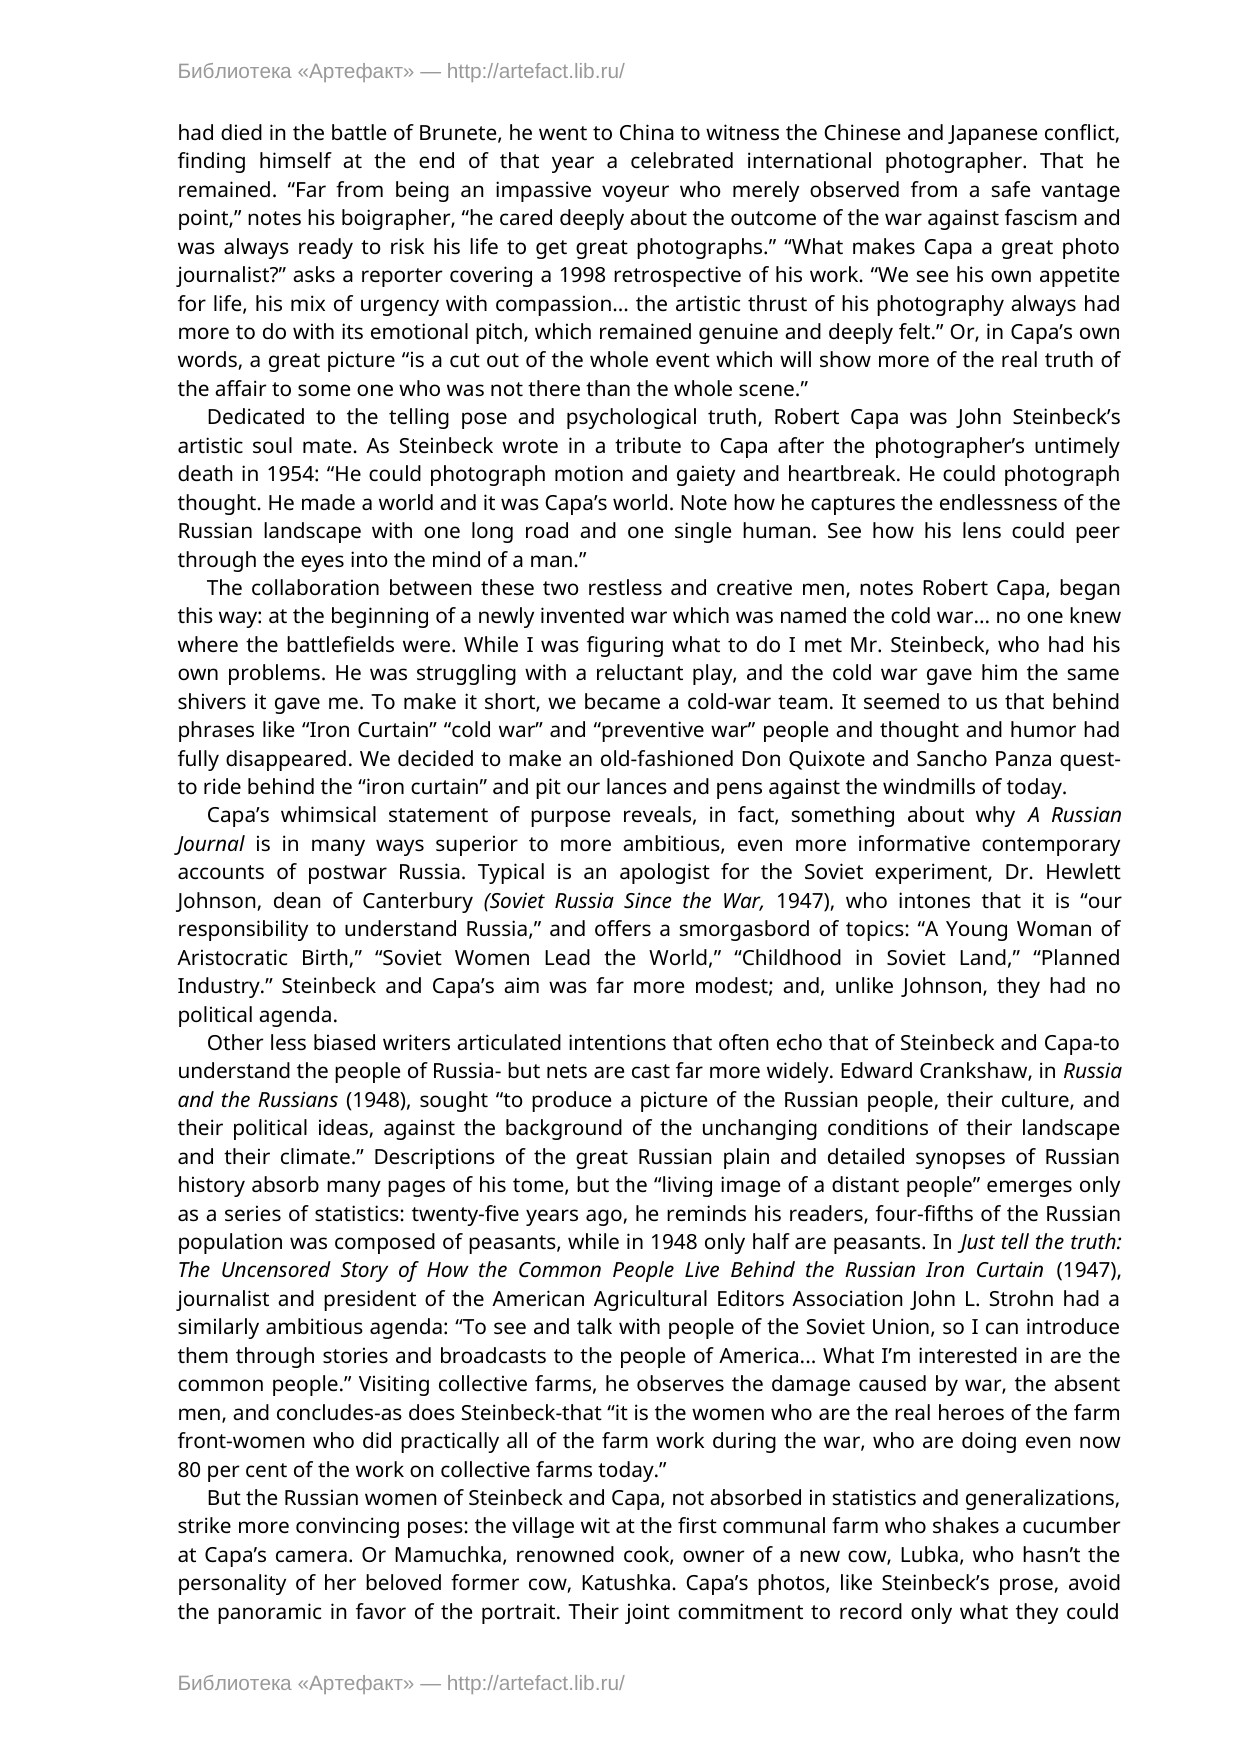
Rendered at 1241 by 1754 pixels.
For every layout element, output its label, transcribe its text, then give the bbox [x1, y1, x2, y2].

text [177, 1483, 1122, 1625]
text Dedicated to the telling pose and psychological truth, Robert Capa was John Steinbeck’s artistic soul mate. As Steinbeck wrote in a tribute to Capa after the photographer’s untimely death in 1954: “He could photograph motion and gaiety and heartbreak. He could photograph thought. He made a world and it was Capa’s world. Note how he captures the endlessness of the Russian landscape with one long road and one single human. See how his lens could peer through the eyes into the mind of a man.” [177, 402, 1122, 573]
text Capa’s whimsical statement of purpose reveals, in fact, something about why A Russian Journal is in many ways superior to more ambitious, even more informative contemporary accounts of postwar Russia. Typical is an apologist for the Soviet experiment, Dr. Hewlett Johnson, dean of Canterbury (Soviet Russia Since the War, 1947), who intones that it is “our responsibility to understand Russia,” and offers a smorgasbord of topics: “A Young Woman of Aristocratic Birth,” “Soviet Women Lead the World,” “Childhood in Soviet Land,” “Planned Industry.” Steinbeck and Capa’s aim was far more modest; and, unlike Johnson, they had no political agenda. [177, 801, 1122, 1028]
text Other less biased writers articulated intentions that often echo that of Steinbeck and Capa-to understand the people of Russia- but nets are cast far more widely. Edward Crankshaw, in Russia and the Russians (1948), sought “to produce a picture of the Russian people, their culture, and their political ideas, against the background of the unchanging conditions of their landscape and their climate.” Descriptions of the great Russian plain and detailed synopses of Russian history absorb many pages of his tome, but the “living image of a distant people” emerges only as a series of statistics: twenty-five years ago, he reminds his readers, four-fifths of the Russian population was composed of peasants, while in 1948 only half are peasants. In Just tell the truth: The Uncensored Story of How the Common People Live Behind the Russian Iron Curtain (1947), journalist and president of the American Agricultural Editors Association John L. Strohn had a similarly ambitious agenda: “To see and talk with people of the Soviet Union, so I can introduce them through stories and broadcasts to the people of America... What I’m interested in are the common people.” Visiting collective farms, he observes the damage caused by war, the absent men, and concludes-as does Steinbeck-that “it is the women who are the real heroes of the farm front-women who did practically all of the farm work during the war, who are doing even now 80 per cent of the work on collective farms today.” [177, 1028, 1122, 1483]
text The collaboration between these two restless and creative men, notes Robert Capa, began this way: at the beginning of a newly invented war which was named the cold war... no one knew where the battlefields were. While I was figuring what to do I met Mr. Steinbeck, who had his own problems. He was struggling with a reluctant play, and the cold war gave him the same shivers it gave me. To make it short, we became a cold-war team. It seemed to us that behind phrases like “Iron Curtain” “cold war” and “preventive war” people and thought and humor had fully disappeared. We decided to make an old-fashioned Don Quixote and Sancho Panza quest-to ride behind the “iron curtain” and pit our lances and pens against the windmills of today. [177, 573, 1122, 801]
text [177, 118, 1122, 402]
